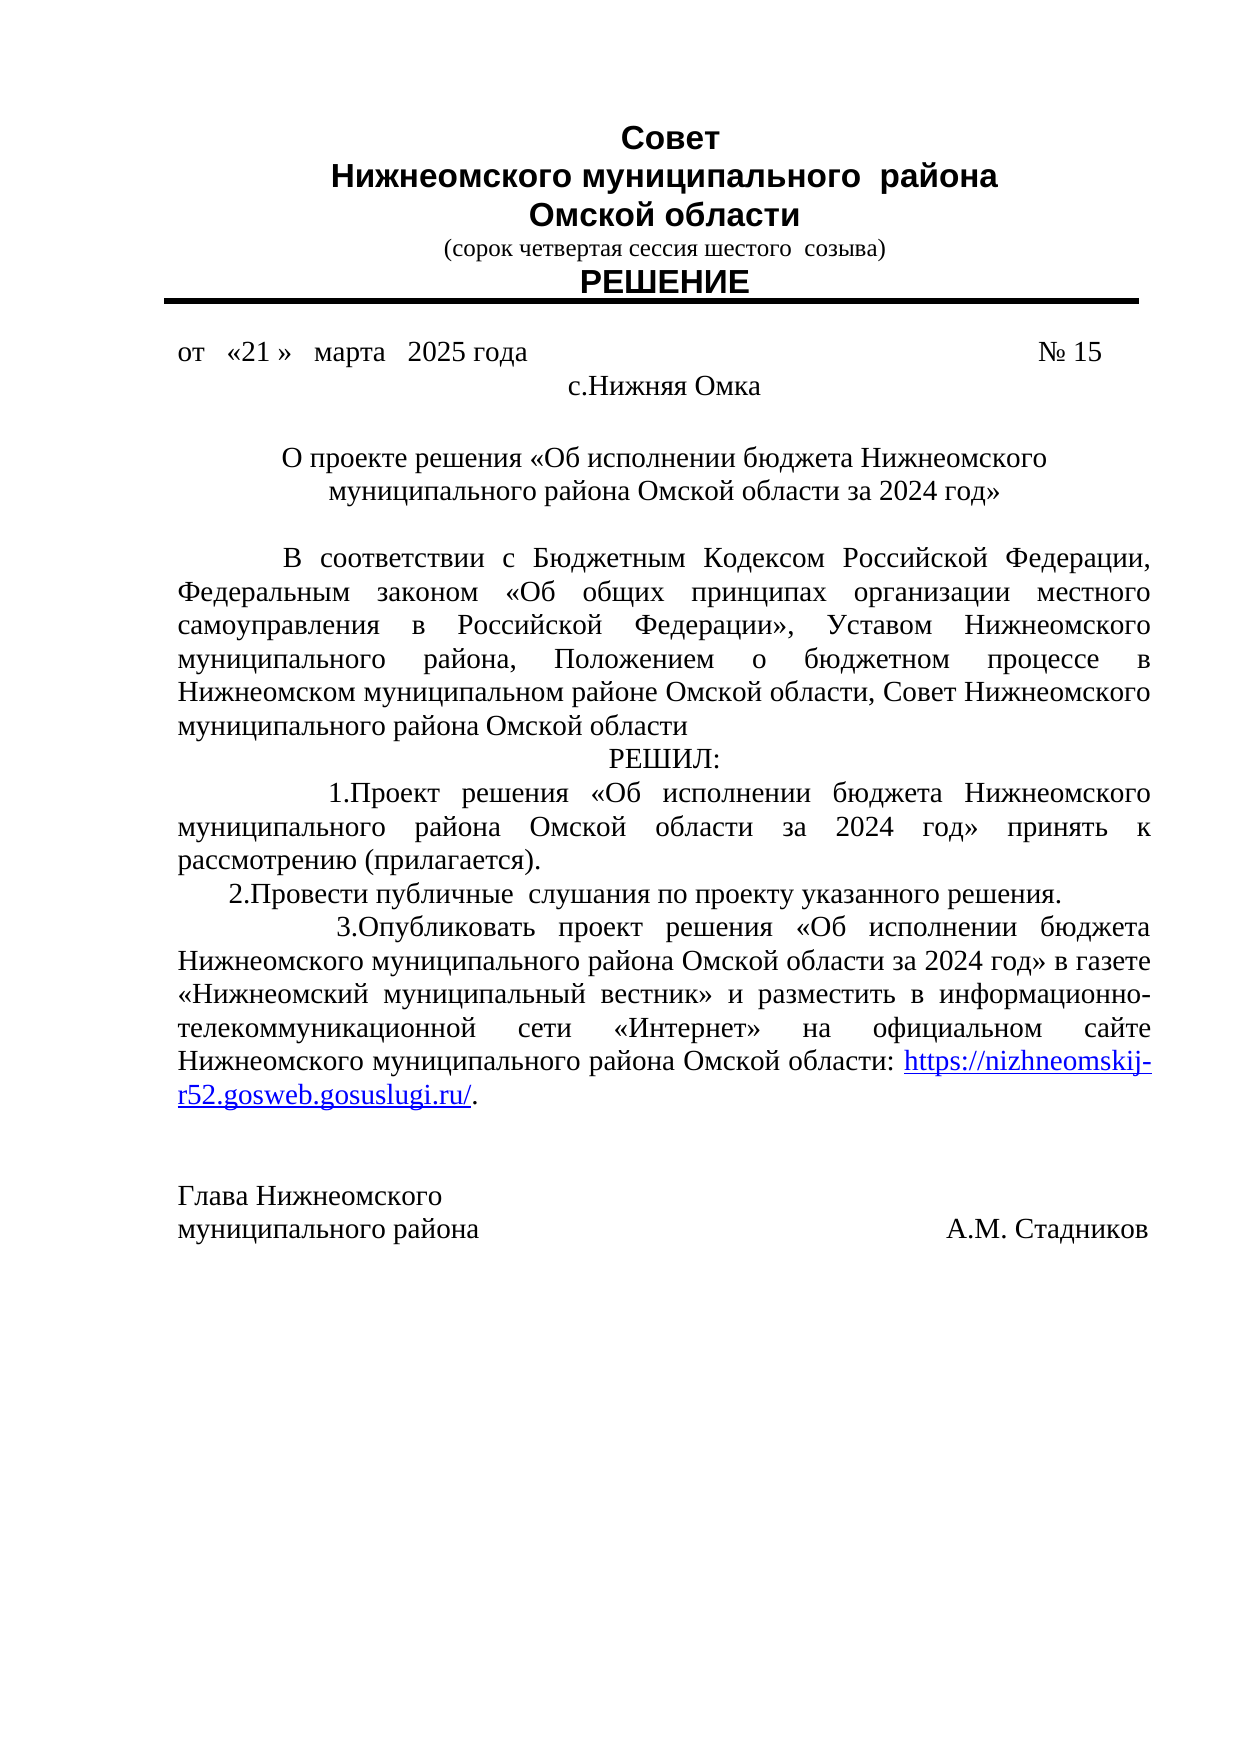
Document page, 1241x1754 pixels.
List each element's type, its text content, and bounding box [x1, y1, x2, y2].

text 2.Провести публичные слушания по проекту указанного решения. [177, 876, 1152, 909]
text от «21 » марта 2025 года № 15 [177, 334, 1152, 368]
text Омской области [177, 195, 1152, 233]
text Нижнеомского муниципального района [177, 157, 1152, 195]
text (сорок четвертая сессия шестого созыва) [177, 233, 1152, 262]
text Глава Нижнеомского [177, 1178, 1152, 1211]
text РЕШИЛ: [177, 742, 1152, 775]
text Совет [177, 118, 1152, 157]
text муниципального района А.М. Стадников [177, 1211, 1152, 1245]
text с.Нижняя Омка [177, 368, 1152, 401]
text В соответствии с Бюджетным Кодексом Российской Федерации, Федеральным законом «Об общих принципах организации местного самоуправления в Российской Федерации», Уставом Нижнеомского муниципального района, Положением о бюджетном процессе в Нижнеомском муниципальном районе Омской области, Совет Нижнеомского муниципального района Омской области [177, 540, 1152, 742]
text О проекте решения «Об исполнении бюджета Нижнеомского муниципального района Омской области за 2024 год» [177, 440, 1152, 507]
text 3.Опубликовать проект решения «Об исполнении бюджета Нижнеомского муниципального района Омской области за 2024 год» в газете «Нижнеомский муниципальный вестник» и разместить в информационно-телекоммуникационной сети «Интернет» на официальном сайте Нижнеомского муниципального района Омской области: https://nizhneomskij-r52.gosweb.gosuslugi.ru/. [177, 909, 1152, 1111]
text 1.Проект решения «Об исполнении бюджета Нижнеомского муниципального района Омской области за 2024 год» принять к рассмотрению (прилагается). [177, 775, 1152, 876]
text РЕШЕНИЕ [177, 262, 1152, 301]
